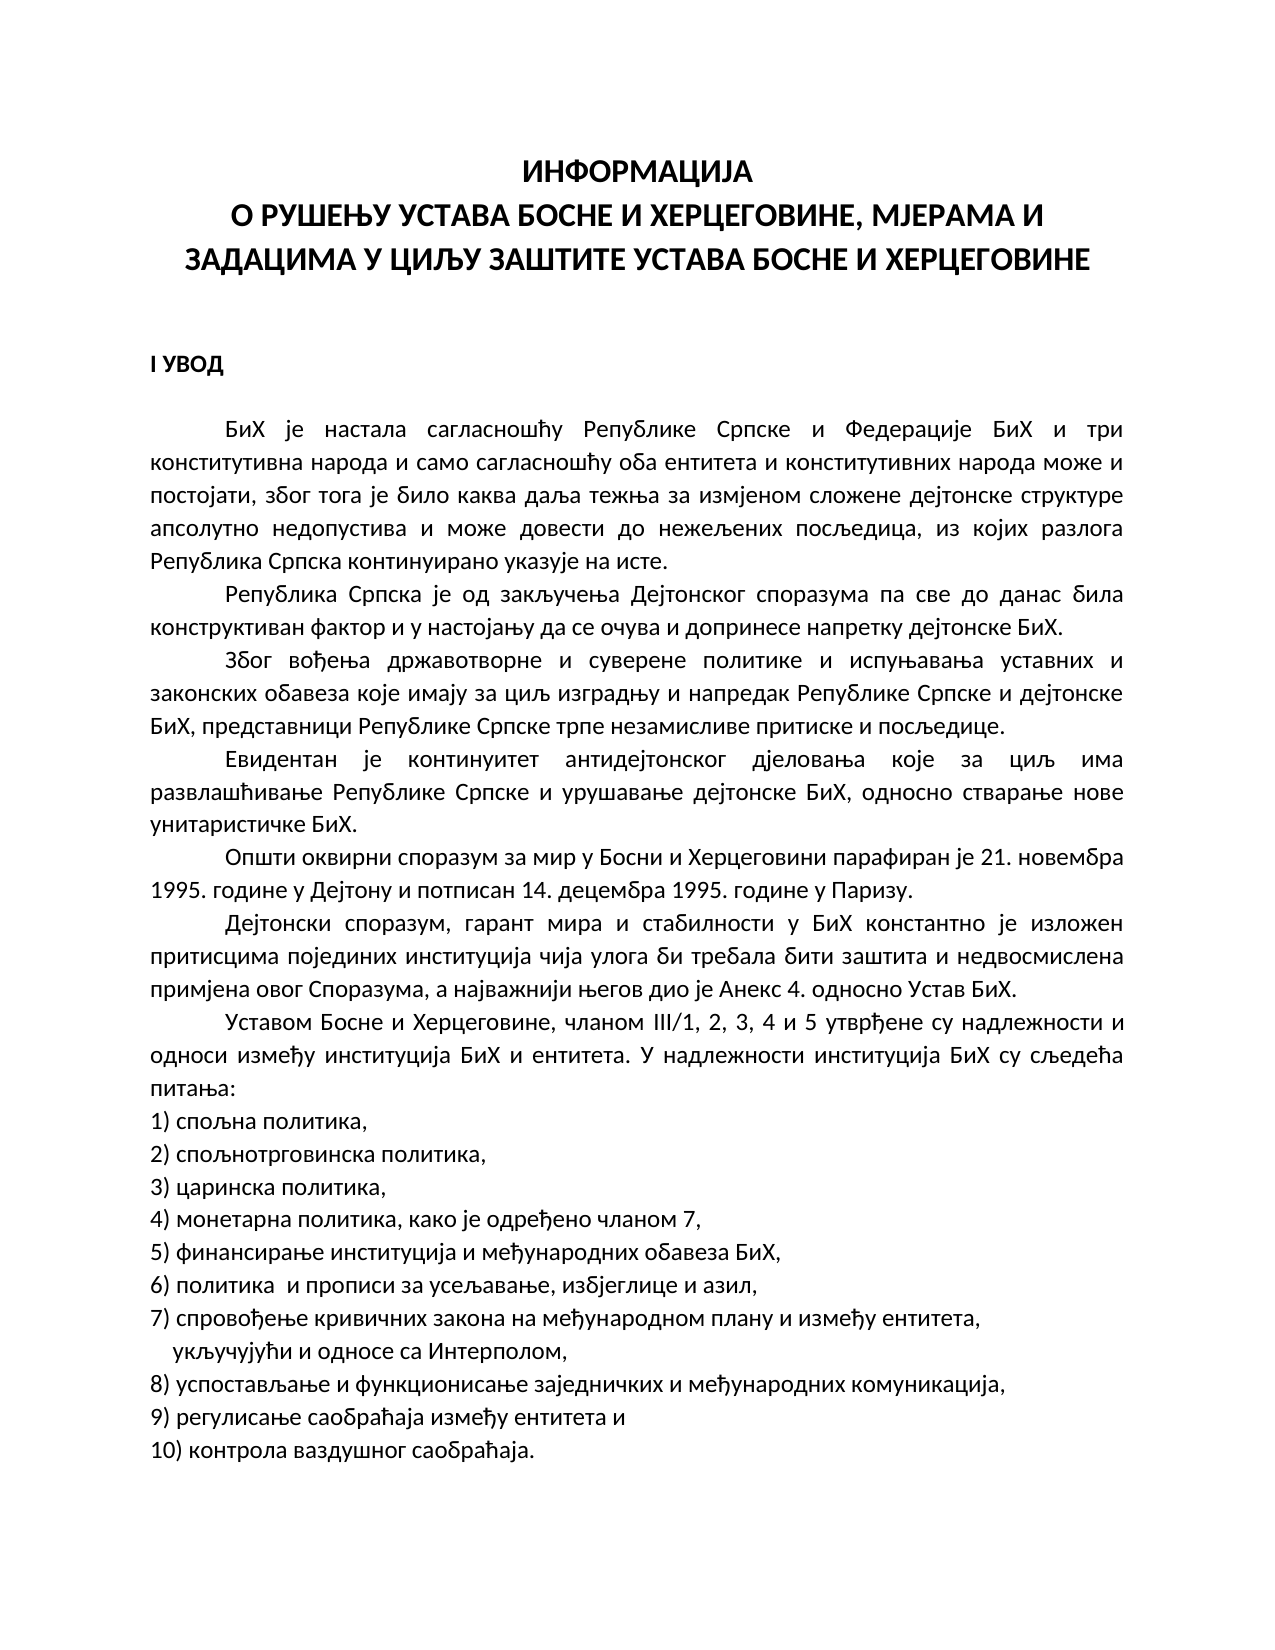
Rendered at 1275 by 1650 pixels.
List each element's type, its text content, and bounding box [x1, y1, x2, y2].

text Евидентан је континуитет антидејтонског дјеловања које за циљ има развлашћивање Републике Српске и урушавање дејтонске БиХ, односно стварање нове унитаристичке БиХ. [150, 743, 1125, 839]
text Дејтонски споразум, гарант мира и стабилности у БиХ константно је изложен притисцима појединих институција чија улога би требала бити заштита и недвосмислена примјена овог Споразума, а најважнији његов дио је Анекс 4. односно Устав БиХ. [150, 907, 1125, 1004]
text Због вођења државотворне и суверене политике и испуњавања уставних и законских обавеза које имају за циљ изградњу и напредак Републике Српске и дејтонске БиХ, представници Републике Српске трпе незамисливе притиске и посљедице. [150, 644, 1125, 740]
text 7) спровођење кривичних закона на међународном плану и између ентитета, [150, 1302, 1125, 1333]
text Уставом Босне и Херцеговине, чланом III/1, 2, 3, 4 и 5 утврђене су надлежности и односи између институција БиХ и ентитета. У надлежности институција БиХ су сљедећа питања: [150, 1006, 1125, 1102]
text О РУШЕЊУ УСТАВА БОСНЕ И ХЕРЦЕГОВИНЕ, МЈЕРАМА И ЗАДАЦИМА У ЦИЉУ ЗАШТИТЕ УСТАВА БОСНЕ И ХЕРЦЕГОВИНЕ [150, 194, 1125, 279]
text БиХ је настала сагласношћу Републике Српске и Федерације БиХ и три конститутивна народа и само сагласношћу оба ентитета и конститутивних народа може и постојати, због тога је било каква даља тежња за измјеном сложене дејтонске структуре апсолутно недопустива и може довести до нежељених посљедица, из којих разлога Република Српска континуирано указује на исте. [150, 413, 1125, 576]
text 6) политика и прописи за усељавање, избјеглице и азил, [150, 1269, 1125, 1300]
text укључујући и односе са Интерполом, [150, 1335, 1125, 1366]
text 10) контрола ваздушног саобраћаја. [150, 1434, 1125, 1464]
text Република Српска је од закључења Дејтонског споразума па све до данас била конструктиван фактор и у настојању да се очува и допринесе напретку дејтонске БиХ. [150, 578, 1125, 642]
text Општи оквирни споразум за мир у Босни и Херцеговини парафиран је 21. новембра 1995. године у Дејтону и потписан 14. децембра 1995. године у Паризу. [150, 841, 1125, 905]
text 4) монетарна политика, како је одређено чланом 7, [150, 1203, 1125, 1234]
text 2) спољнотрговинска политика, [150, 1138, 1125, 1168]
text ИНФОРМАЦИЈА [150, 150, 1125, 191]
text 9) регулисање саобраћаја између ентитета и [150, 1401, 1125, 1432]
text I УВОД [150, 348, 1125, 378]
text 3) царинска политика, [150, 1171, 1125, 1201]
text 8) успостављање и функционисање заједничких и међународних комуникација, [150, 1368, 1125, 1399]
text 5) финансирање институција и међународних обавеза БиХ, [150, 1236, 1125, 1267]
text 1) спољна политика, [150, 1105, 1125, 1135]
